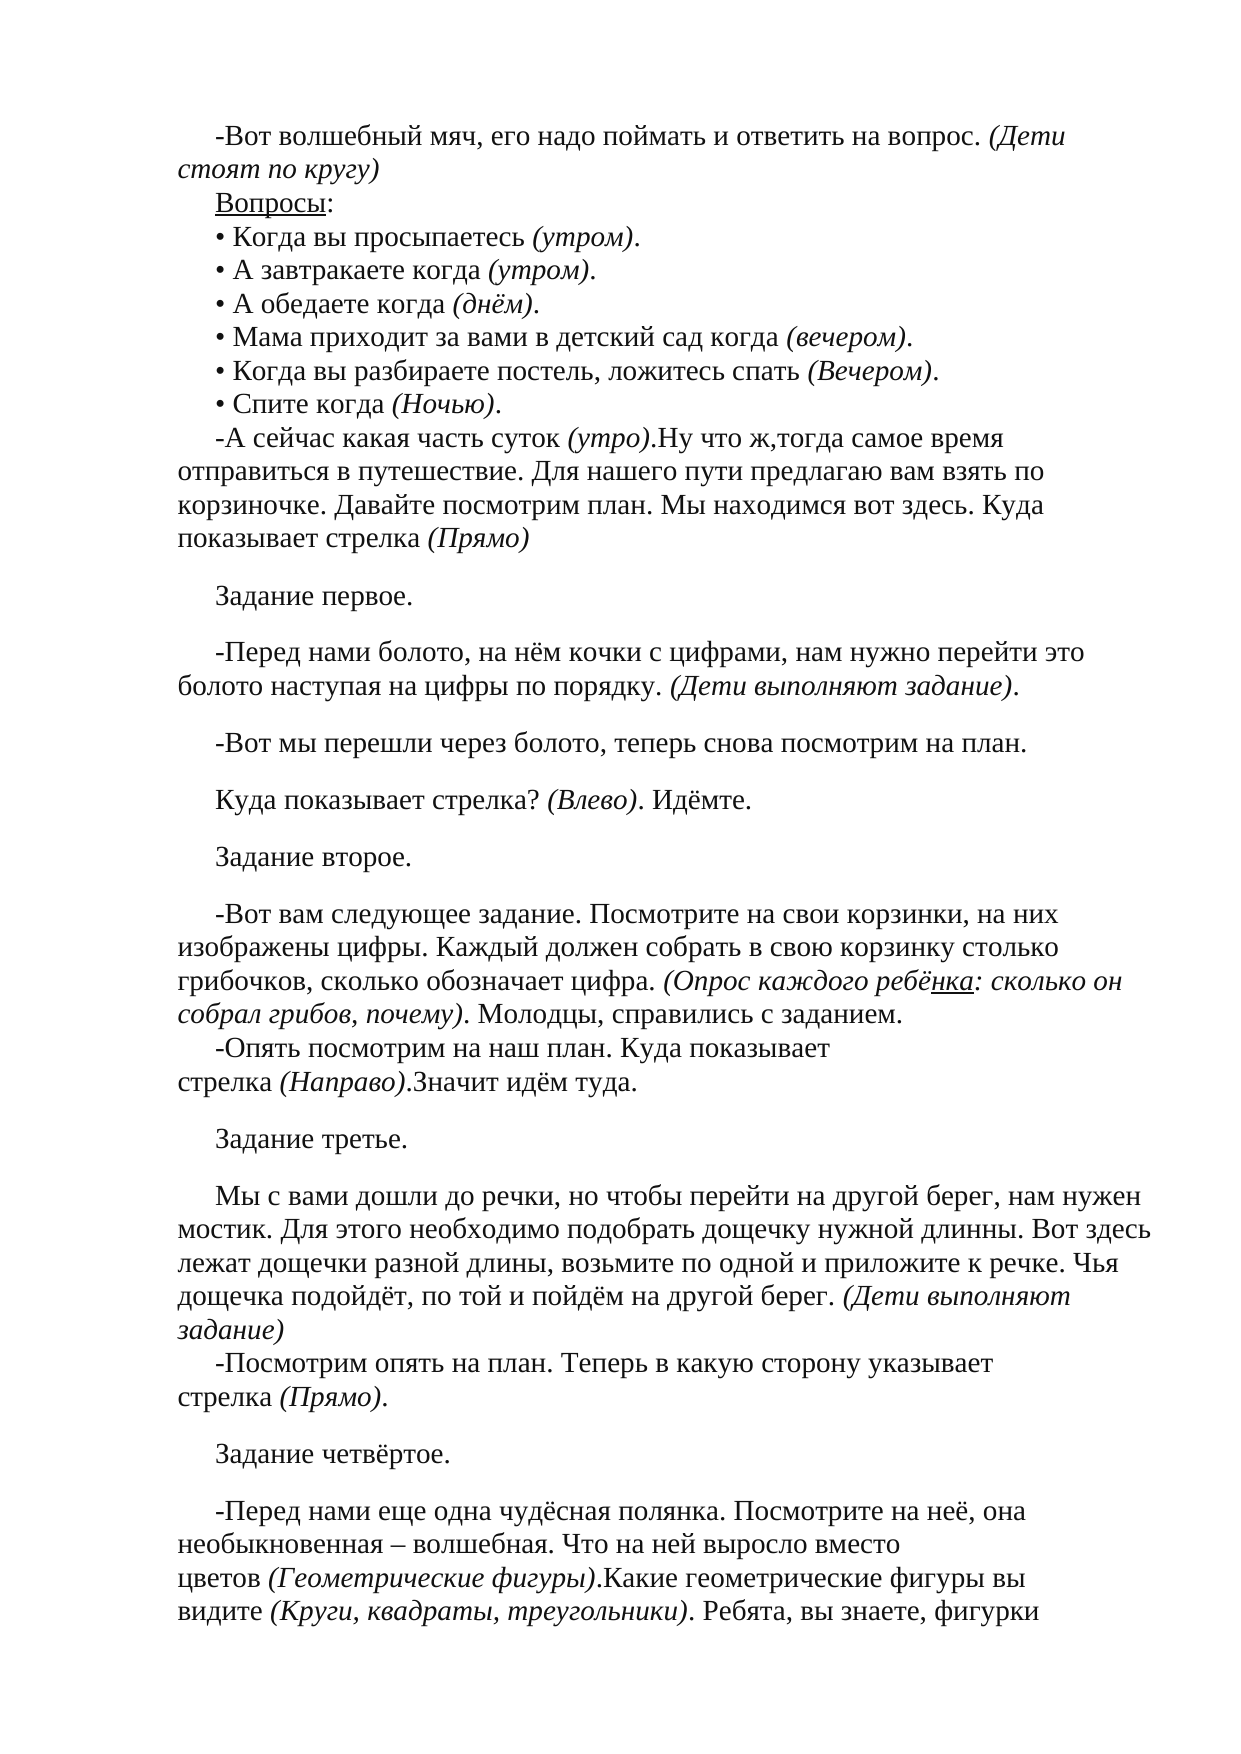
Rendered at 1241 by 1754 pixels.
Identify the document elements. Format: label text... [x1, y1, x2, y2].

text • А обедаете когда (днём). [177, 286, 1152, 319]
text Задание второе. [177, 839, 1152, 873]
text Куда показывает стрелка? (Влево). Идёмте. [177, 782, 1152, 816]
text • А завтракаете когда (утром). [177, 252, 1152, 286]
text -Вот волшебный мяч, его надо поймать и ответить на вопрос. (Дети стоят по кругу) [177, 118, 1152, 185]
text Задание четвёртое. [177, 1436, 1152, 1469]
text Задание третье. [177, 1121, 1152, 1154]
text -А сейчас какая часть суток (утро).Ну что ж,тогда самое время отправиться в путешествие. Для нашего пути предлагаю вам взять по корзиночке. Давайте посмотрим план. Мы находимся вот здесь. Куда показывает стрелка (Прямо) [177, 420, 1152, 554]
text -Посмотрим опять на план. Теперь в какую сторону указывает стрелка (Прямо). [177, 1345, 1152, 1412]
text • Когда вы просыпаетесь (утром). [177, 219, 1152, 252]
text -Вот мы перешли через болото, теперь снова посмотрим на план. [177, 725, 1152, 759]
text • Мама приходит за вами в детский сад когда (вечером). [177, 319, 1152, 353]
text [177, 1493, 1152, 1627]
text • Спите когда (Ночью). [177, 386, 1152, 420]
text -Вот вам следующее задание. Посмотрите на свои корзинки, на них изображены цифры. Каждый должен собрать в свою корзинку столько грибочков, сколько обозначает цифра. (Опрос каждого ребёнка: сколько он собрал грибов, почему). Молодцы, справились с заданием. [177, 896, 1152, 1030]
text Вопросы: [177, 185, 1152, 219]
text -Перед нами болото, на нём кочки с цифрами, нам нужно перейти это болото наступая на цифры по порядку. (Дети выполняют задание). [177, 634, 1152, 702]
text • Когда вы разбираете постель, ложитесь спать (Вечером). [177, 353, 1152, 386]
text Задание первое. [177, 578, 1152, 611]
text -Опять посмотрим на наш план. Куда показывает стрелка (Направо).Значит идём туда. [177, 1030, 1152, 1097]
text Мы с вами дошли до речки, но чтобы перейти на другой берег, нам нужен мостик. Для этого необходимо подобрать дощечку нужной длинны. Вот здесь лежат дощечки разной длины, возьмите по одной и приложите к речке. Чья дощечка подойдёт, по той и пойдём на другой берег. (Дети выполняют задание) [177, 1178, 1152, 1345]
